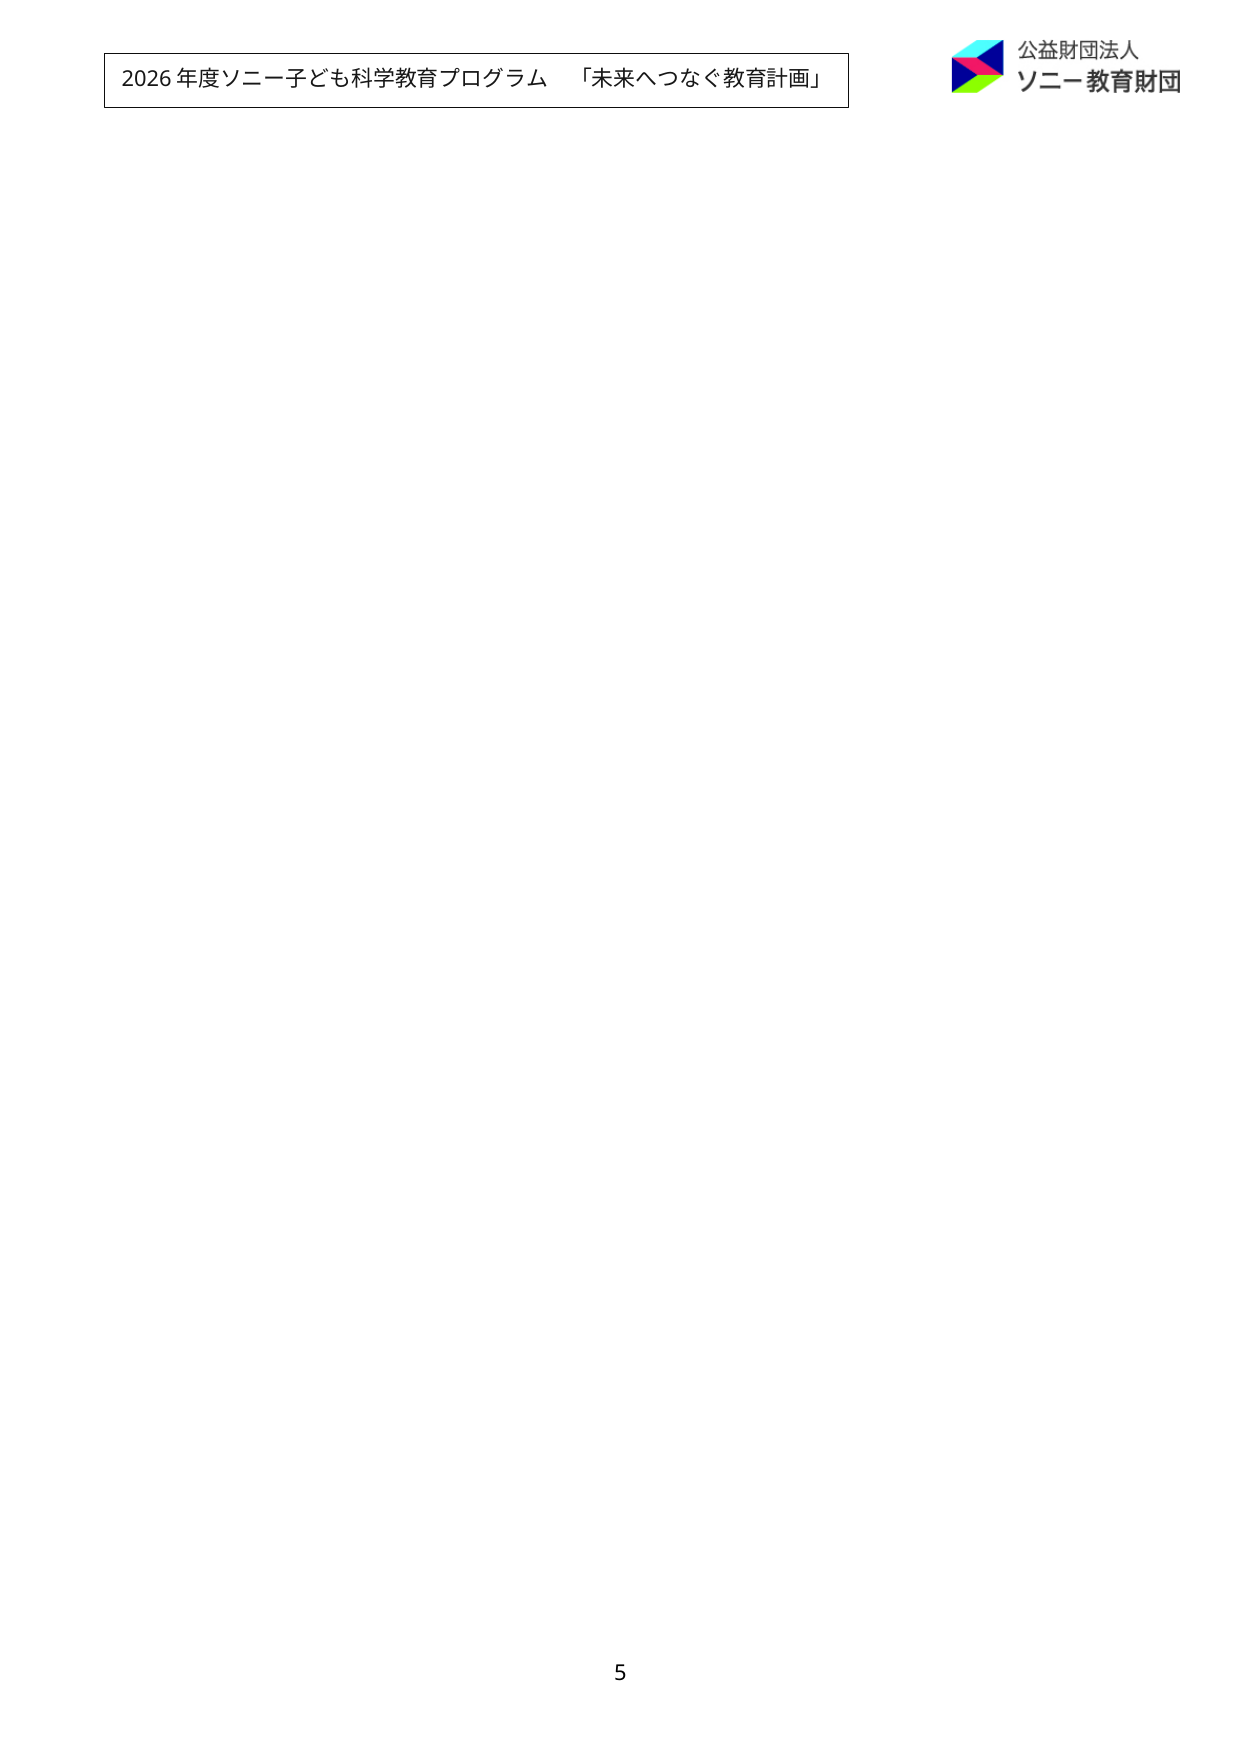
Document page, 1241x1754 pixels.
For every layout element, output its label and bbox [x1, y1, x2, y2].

picture [951, 39, 1180, 93]
